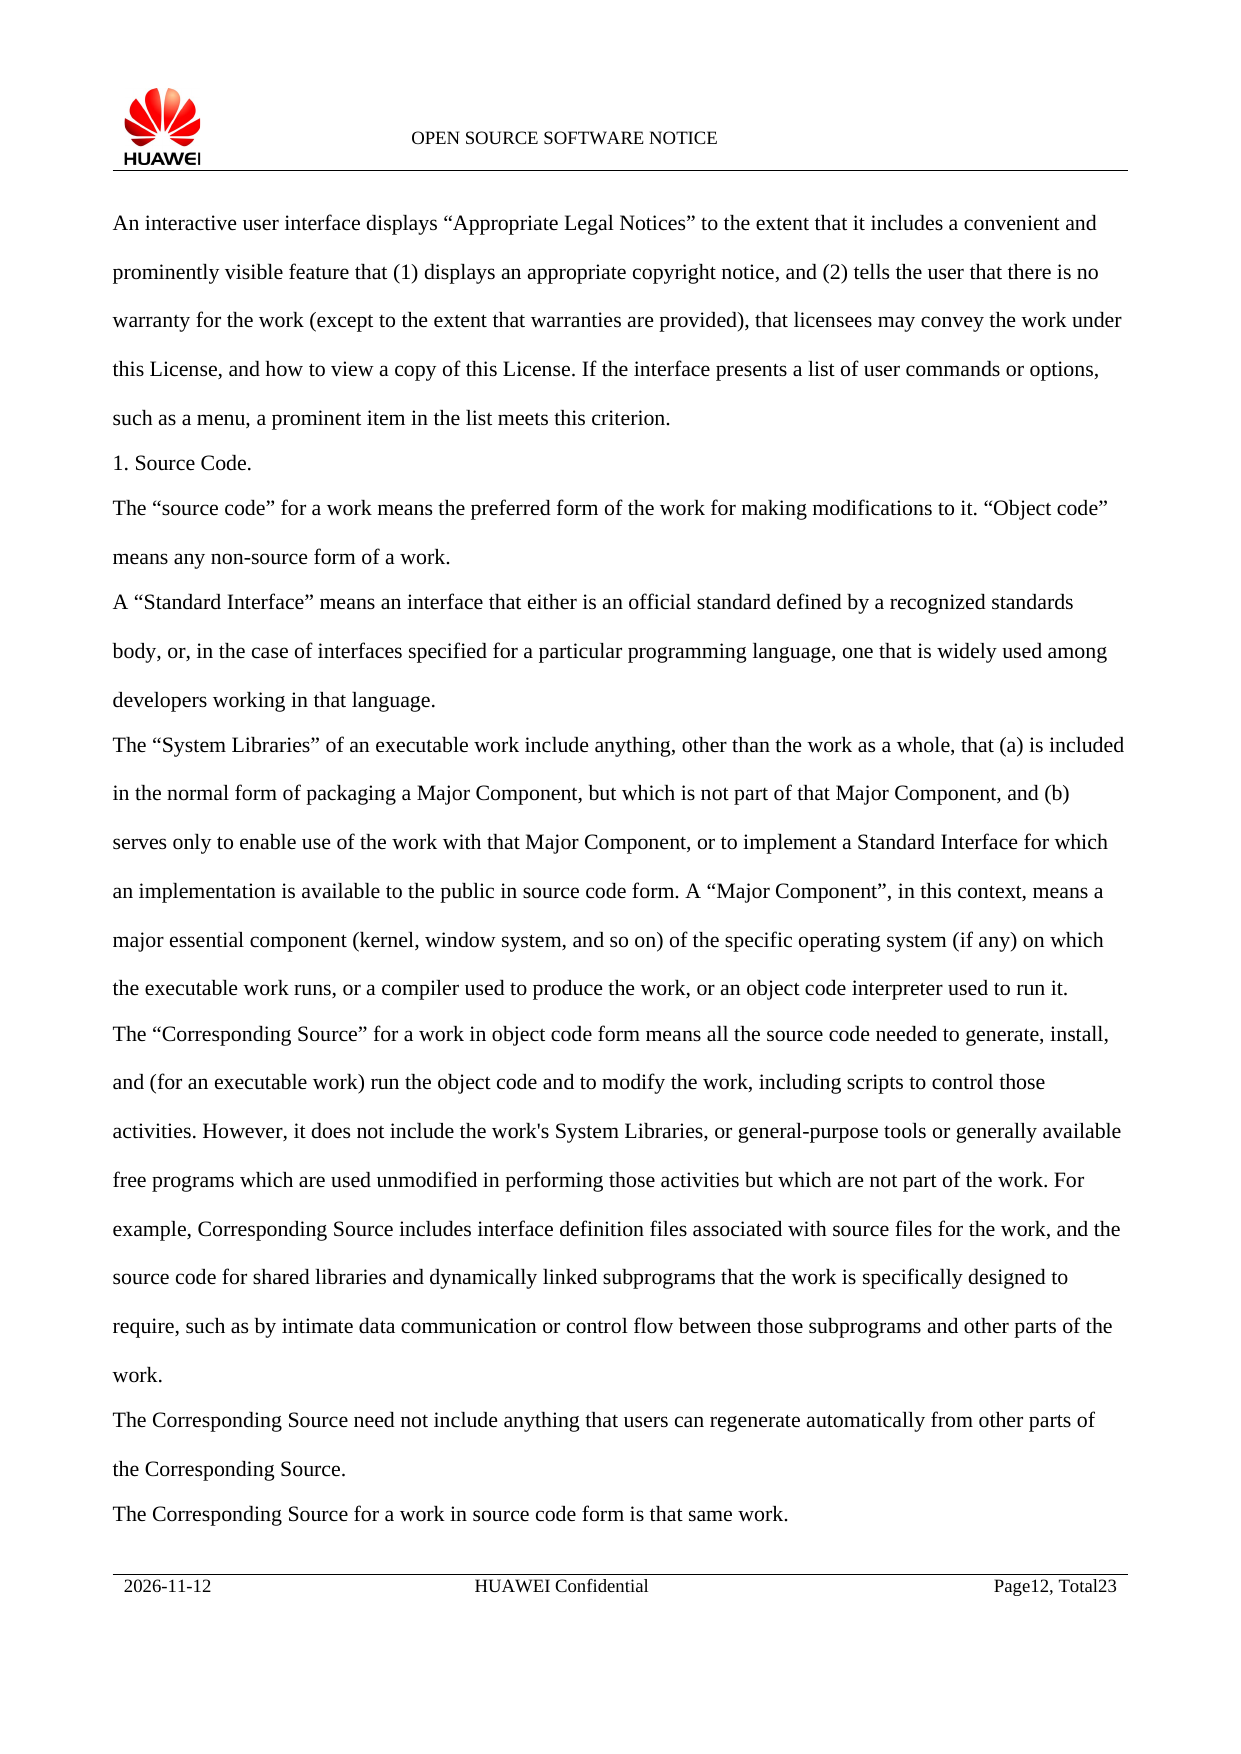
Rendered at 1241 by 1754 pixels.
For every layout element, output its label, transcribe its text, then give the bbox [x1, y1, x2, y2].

text The “source code” for a work means the preferred form of the work for making modifications to it. “Object code” means any non-source form of a work. [112, 492, 1128, 573]
text 1. Source Code. [112, 446, 1128, 479]
text A “Standard Interface” means an interface that either is an official standard defined by a recognized standards body, or, in the case of interfaces specified for a particular programming language, one that is widely used among developers working in that language. [112, 585, 1128, 715]
text The Corresponding Source for a work in source code form is that same work. [112, 1497, 1128, 1529]
text The “Corresponding Source” for a work in object code form means all the source code needed to generate, install, and (for an executable work) run the object code and to modify the work, including scripts to control those activities. However, it does not include the work's System Libraries, or general-purpose tools or generally available free programs which are used unmodified in performing those activities but which are not part of the work. For example, Corresponding Source includes interface definition files associated with source files for the work, and the source code for shared libraries and dynamically linked subprograms that the work is specifically designed to require, such as by intimate data communication or control flow between those subprograms and other parts of the work. [112, 1017, 1128, 1391]
text The “System Libraries” of an executable work include anything, other than the work as a whole, that (a) is included in the normal form of packaging a Major Component, but which is not part of that Major Component, and (b) serves only to enable use of the work with that Major Component, or to implement a Standard Interface for which an implementation is available to the public in source code form. A “Major Component”, in this context, means a major essential component (kernel, window system, and so on) of the specific operating system (if any) on which the executable work runs, or a compiler used to produce the work, or an object code interpreter used to run it. [112, 728, 1128, 1004]
text The Corresponding Source need not include anything that users can regenerate automatically from other parts of the Corresponding Source. [112, 1403, 1128, 1484]
text An interactive user interface displays “Appropriate Legal Notices” to the extent that it includes a convenient and prominently visible feature that (1) displays an appropriate copyright notice, and (2) tells the user that there is no warranty for the work (except to the extent that warranties are provided), that licensees may convey the work under this License, and how to view a copy of this License. If the interface presents a list of user commands or options, such as a menu, a prominent item in the list meets this criterion. [112, 206, 1128, 434]
picture [124, 88, 201, 165]
